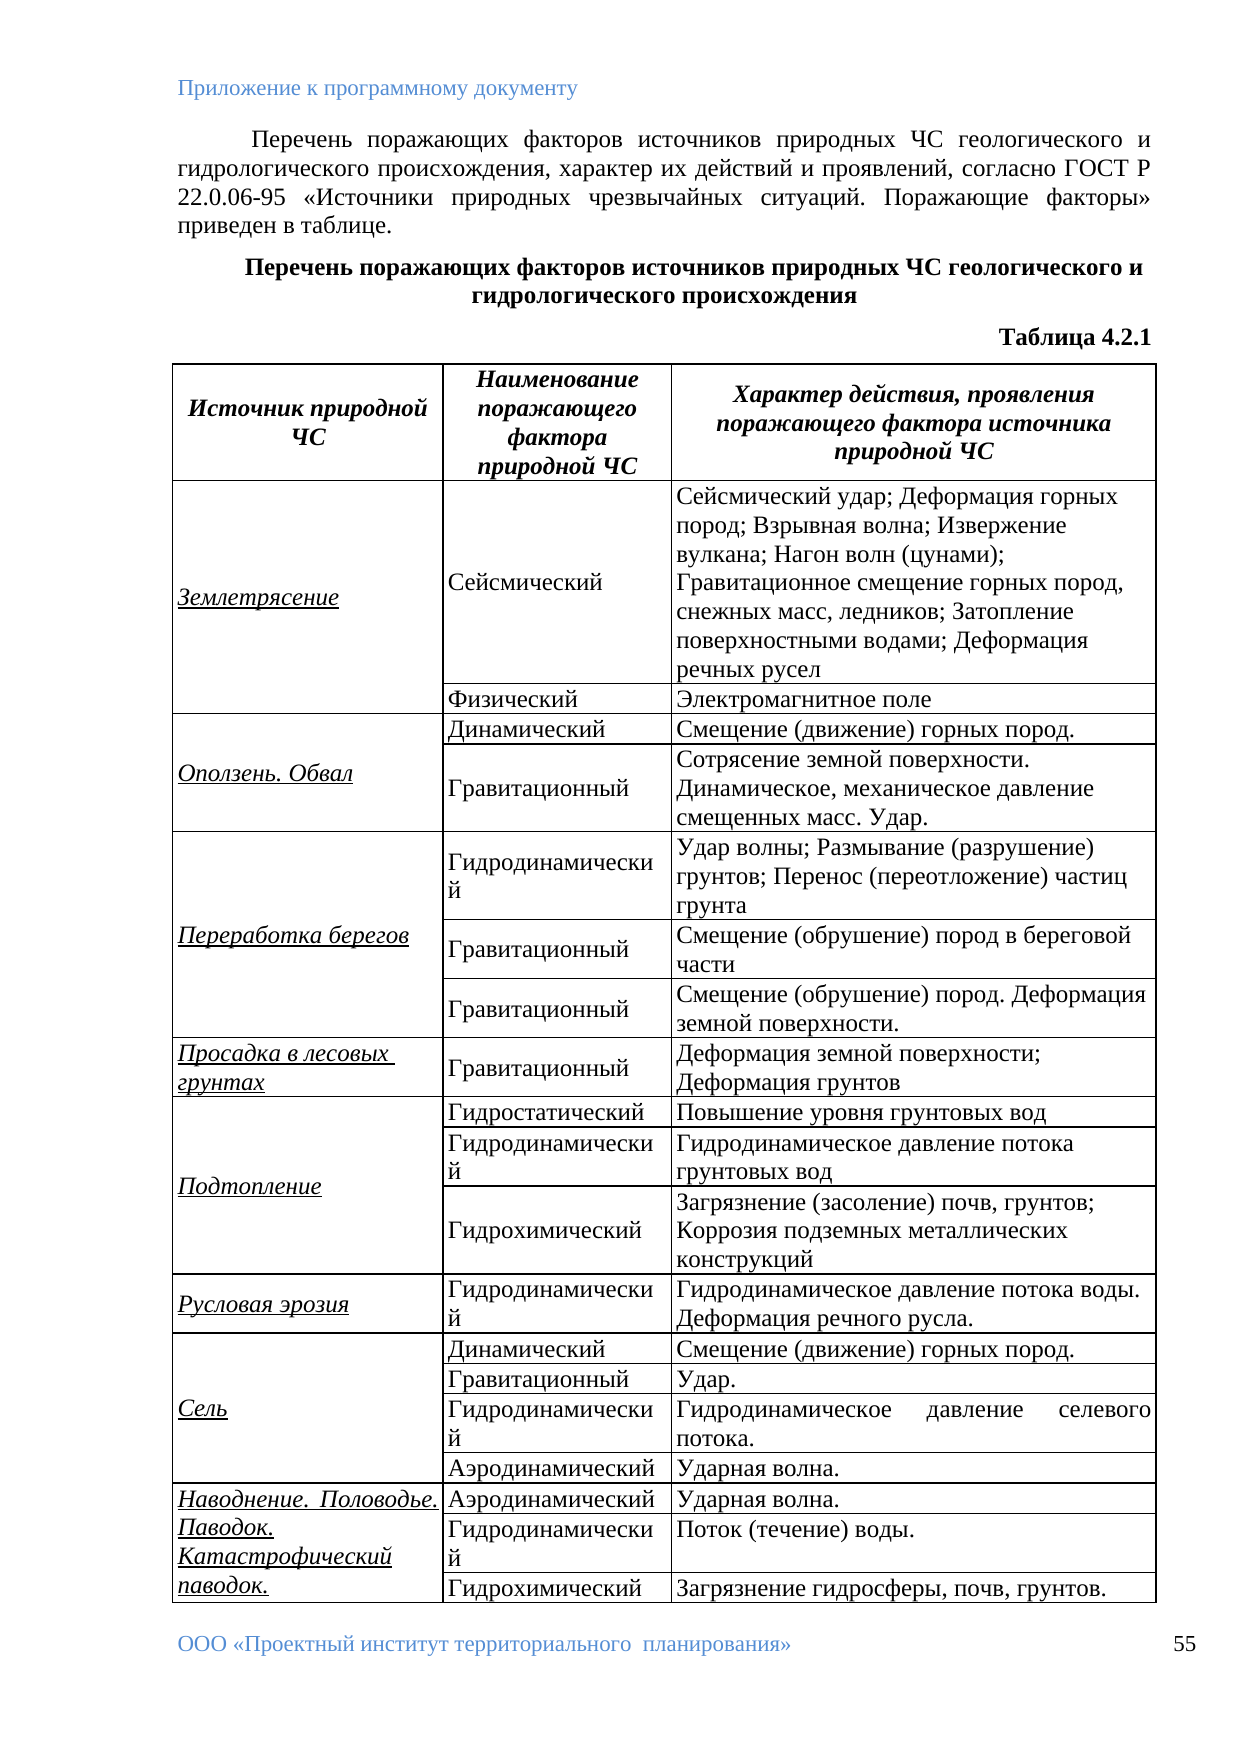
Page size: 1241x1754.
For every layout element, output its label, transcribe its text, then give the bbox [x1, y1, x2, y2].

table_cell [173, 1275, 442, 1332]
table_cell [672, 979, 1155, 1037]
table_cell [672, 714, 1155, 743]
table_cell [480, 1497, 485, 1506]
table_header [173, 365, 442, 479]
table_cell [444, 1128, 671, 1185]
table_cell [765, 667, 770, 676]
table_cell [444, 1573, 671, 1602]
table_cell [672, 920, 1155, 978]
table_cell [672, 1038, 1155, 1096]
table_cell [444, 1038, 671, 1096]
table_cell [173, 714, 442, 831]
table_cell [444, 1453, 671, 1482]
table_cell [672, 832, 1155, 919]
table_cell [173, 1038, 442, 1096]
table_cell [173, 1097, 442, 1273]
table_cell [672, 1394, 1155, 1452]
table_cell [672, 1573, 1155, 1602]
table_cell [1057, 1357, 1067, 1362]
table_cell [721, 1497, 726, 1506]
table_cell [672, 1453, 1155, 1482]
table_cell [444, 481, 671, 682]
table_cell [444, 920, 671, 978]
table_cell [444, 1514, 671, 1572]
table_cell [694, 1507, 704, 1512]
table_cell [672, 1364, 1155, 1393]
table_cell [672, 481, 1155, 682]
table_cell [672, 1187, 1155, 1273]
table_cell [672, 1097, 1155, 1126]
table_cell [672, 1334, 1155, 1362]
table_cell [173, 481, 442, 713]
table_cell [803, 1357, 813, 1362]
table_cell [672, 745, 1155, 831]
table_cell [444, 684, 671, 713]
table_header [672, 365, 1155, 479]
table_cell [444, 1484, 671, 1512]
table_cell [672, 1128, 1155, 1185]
text Перечень поражающих факторов источников природных ЧС геологического и гидрологического происхождения, характер их действий и проявлений, согласно ГОСТ Р 22.0.06-95 «Источники природных чрезвычайных ситуаций. Поражающие факторы» приведен в таблице. [177, 124, 1152, 239]
text Перечень поражающих факторов источников природных ЧС геологического и гидрологического происхождения [177, 252, 1152, 309]
text Таблица 4.2.1 [177, 322, 1152, 351]
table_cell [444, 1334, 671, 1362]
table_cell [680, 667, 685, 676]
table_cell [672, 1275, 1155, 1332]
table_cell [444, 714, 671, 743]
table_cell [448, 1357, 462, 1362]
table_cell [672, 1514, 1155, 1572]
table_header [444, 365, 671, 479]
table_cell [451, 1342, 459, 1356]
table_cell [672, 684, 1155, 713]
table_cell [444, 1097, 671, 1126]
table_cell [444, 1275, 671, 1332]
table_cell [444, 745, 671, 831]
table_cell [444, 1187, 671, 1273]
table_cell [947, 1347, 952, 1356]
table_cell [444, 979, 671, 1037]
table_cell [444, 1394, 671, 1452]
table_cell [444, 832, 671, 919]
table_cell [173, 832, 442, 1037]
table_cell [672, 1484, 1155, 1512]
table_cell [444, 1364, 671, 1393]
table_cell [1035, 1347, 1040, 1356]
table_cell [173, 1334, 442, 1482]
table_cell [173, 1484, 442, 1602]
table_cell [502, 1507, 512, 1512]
